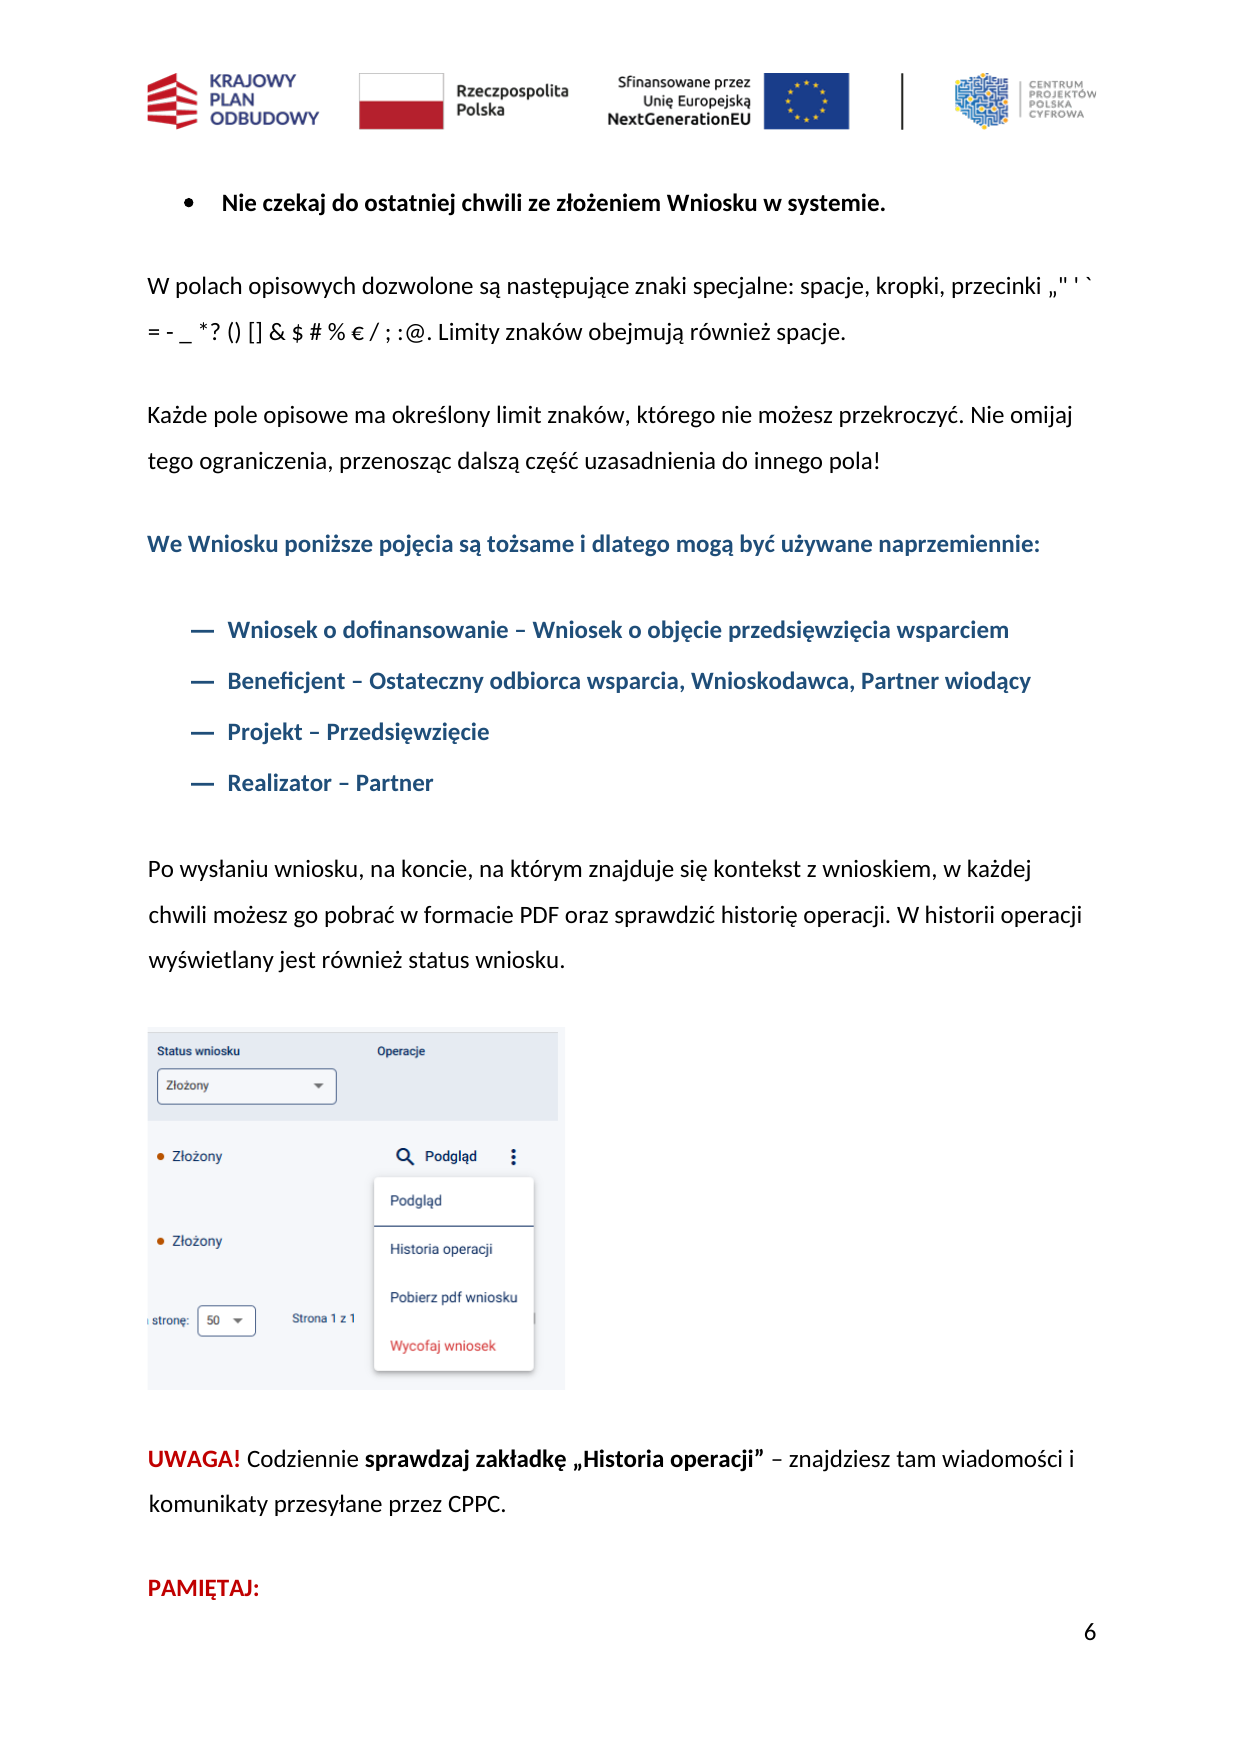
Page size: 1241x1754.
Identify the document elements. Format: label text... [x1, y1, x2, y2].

text We Wniosku poniższe pojęcia są tożsame i dlatego mogą być używane naprzemiennie: [147, 528, 1094, 559]
list Realizator – Partner [190, 765, 1094, 799]
text UWAGA! Codziennie sprawdzaj zakładkę „Historia operacji” – znajdziesz tam wiadomości i komunikaty przesyłane przez CPPC. [148, 1443, 1094, 1519]
list Beneficjent – Ostateczny odbiorca wsparcia, Wnioskodawca, Partner wiodący [190, 663, 1094, 697]
text Każde pole opisowe ma określony limit znaków, którego nie możesz przekroczyć. Nie omijaj tego ograniczenia, przenosząc dalszą część uzasadnienia do innego pola! [147, 399, 1094, 476]
text Po wysłaniu wniosku, na koncie, na którym znajduje się kontekst z wnioskiem, w każdej chwili możesz go pobrać w formacie PDF oraz sprawdzić historię operacji. W historii operacji wyświetlany jest również status wniosku. [148, 853, 1094, 975]
picture [147, 1027, 566, 1390]
text W polach opisowych dozwolone są następujące znaki specjalne: spacje, kropki, przecinki „" ' ` = - _ *? () [] & $ # % € / ; :@. Limity znaków obejmują również spacje. [147, 270, 1094, 347]
list Projekt – Przedsięwzięcie [190, 714, 1094, 748]
list Wniosek o dofinansowanie – Wniosek o objęcie przedsięwzięcia wsparciem [190, 612, 1094, 646]
text PAMIĘTAJ: [148, 1572, 1094, 1602]
picture [147, 73, 1097, 130]
list Nie czekaj do ostatniej chwili ze złożeniem Wniosku w systemie. [184, 187, 1094, 218]
